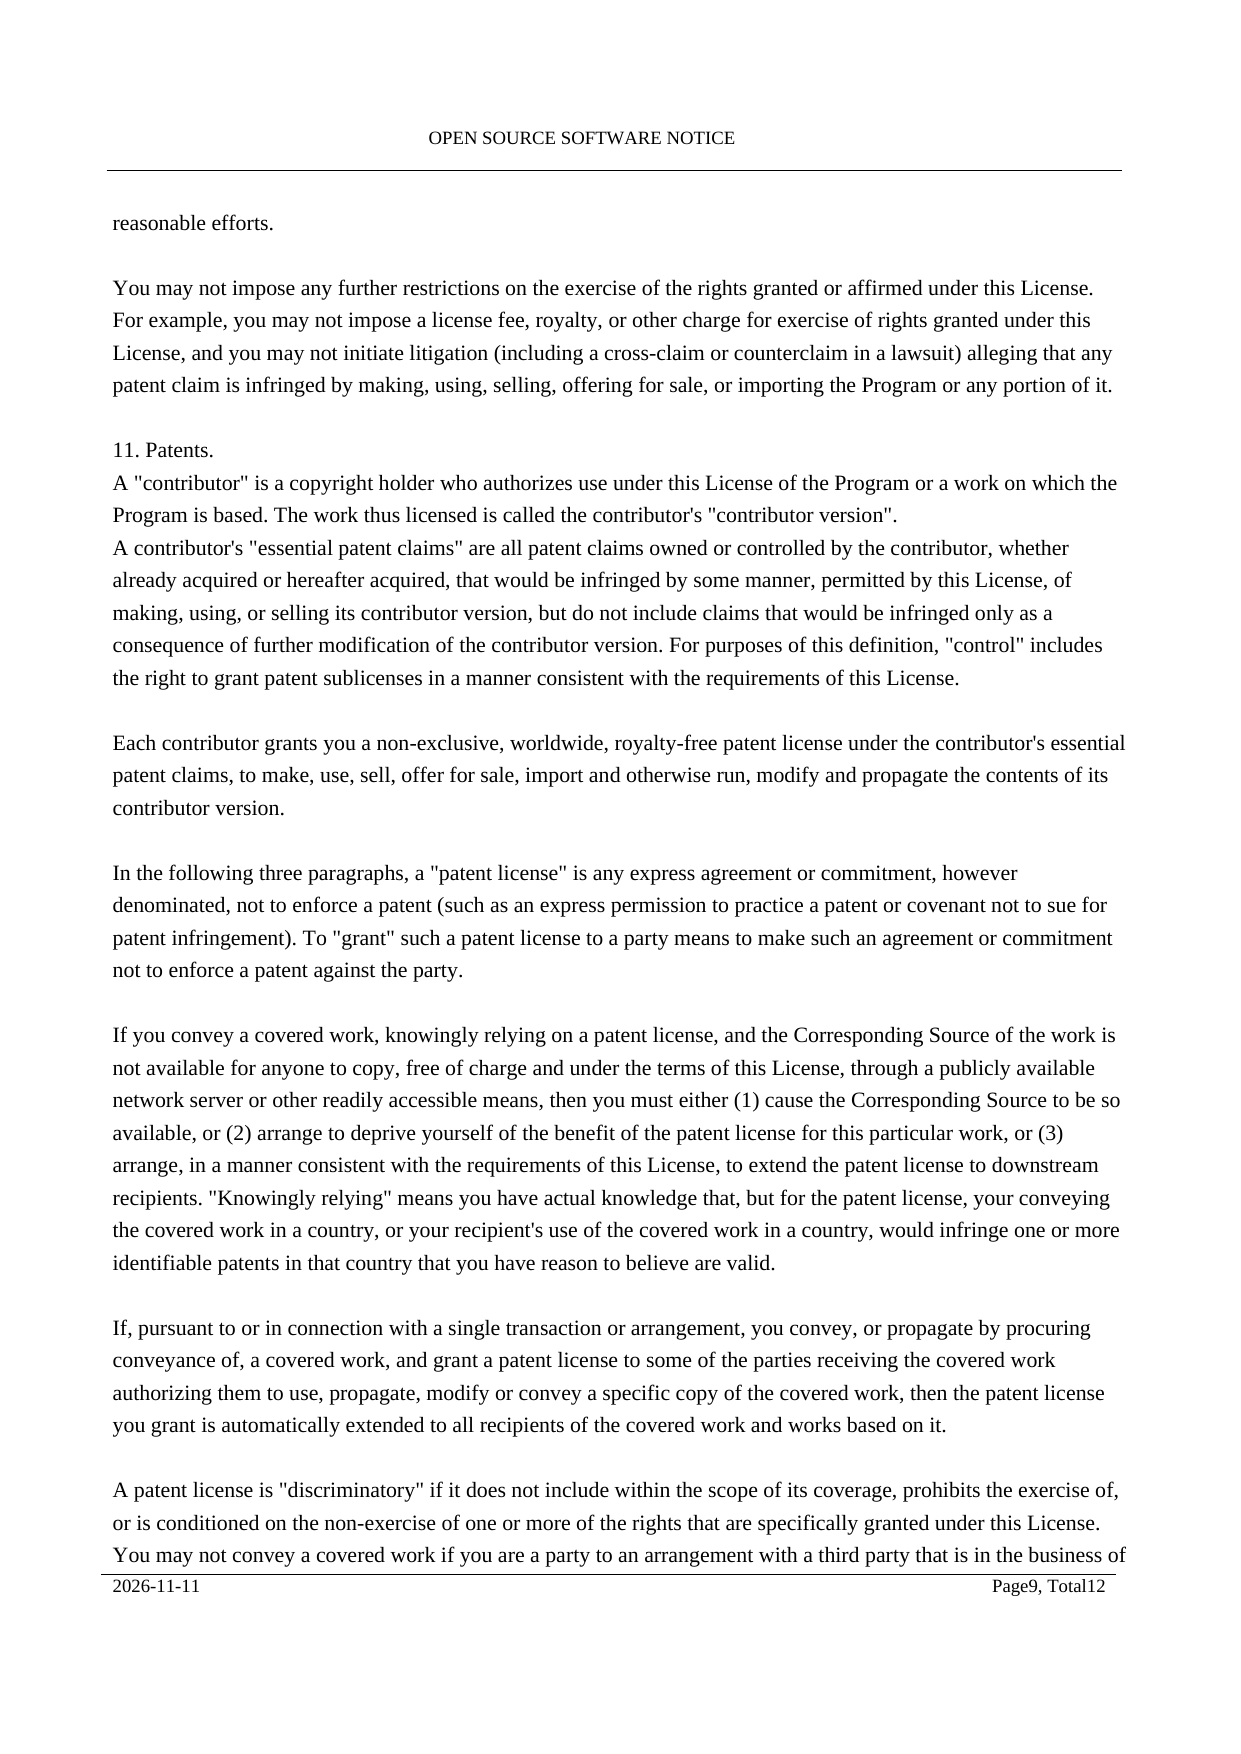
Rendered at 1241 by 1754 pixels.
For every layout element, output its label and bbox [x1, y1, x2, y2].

text [112, 206, 1128, 1571]
